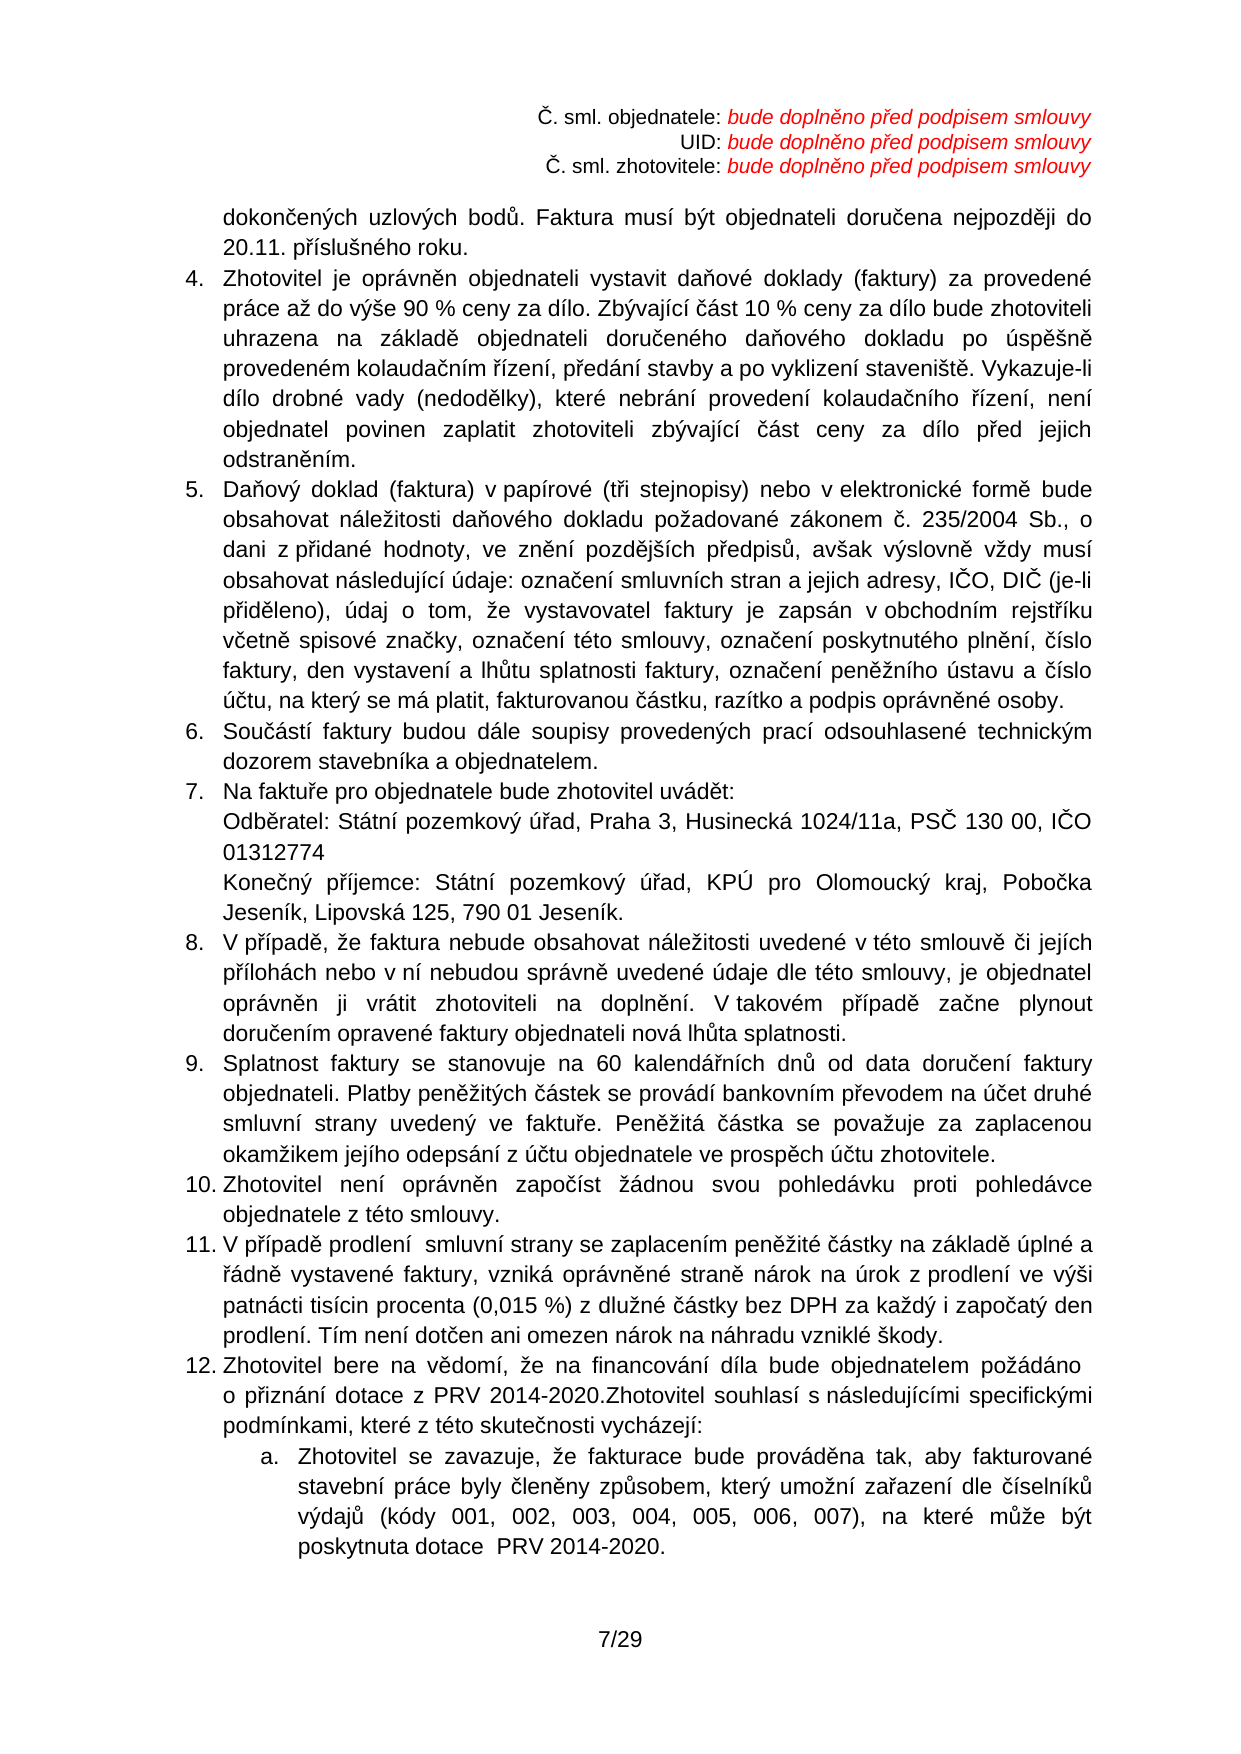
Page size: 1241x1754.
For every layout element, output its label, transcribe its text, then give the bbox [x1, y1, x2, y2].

list Zhotovitel bere na vědomí, že na financování díla bude objednatelem požádáno o přiznání dotace z PRV 2014-2020.Zhotovitel souhlasí s následujícími specifickými podmínkami, které z této skutečnosti vycházejí: [185, 1352, 1093, 1439]
list Daňový doklad (faktura) v papírové (tři stejnopisy) nebo v elektronické formě bude obsahovat náležitosti daňového dokladu požadované zákonem č. 235/2004 Sb., o dani z přidané hodnoty, ve znění pozdějších předpisů, avšak výslovně vždy musí obsahovat následující údaje: označení smluvních stran a jejich adresy, IČO, DIČ (je-li přiděleno), údaj o tom, že vystavovatel faktury je zapsán v obchodním rejstříku včetně spisové značky, označení této smlouvy, označení poskytnutého plnění, číslo faktury, den vystavení a lhůtu splatnosti faktury, označení peněžního ústavu a číslo účtu, na který se má platit, fakturovanou částku, razítko a podpis oprávněné osoby. [185, 476, 1093, 714]
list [223, 204, 1093, 261]
list Na faktuře pro objednatele bude zhotovitel uvádět: [185, 778, 1093, 804]
list V případě, že faktura nebude obsahovat náležitosti uvedené v této smlouvě či jejích přílohách nebo v ní nebudou správně uvedené údaje dle této smlouvy, je objednatel oprávněn ji vrátit zhotoviteli na doplnění. V takovém případě začne plynout doručením opravené faktury objednateli nová lhůta splatnosti. [185, 929, 1093, 1046]
list Splatnost faktury se stanovuje na 60 kalendářních dnů od data doručení faktury objednateli. Platby peněžitých částek se provádí bankovním převodem na účet druhé smluvní strany uvedený ve faktuře. Peněžitá částka se považuje za zaplacenou okamžikem jejího odepsání z účtu objednatele ve prospěch účtu zhotovitele. [185, 1050, 1093, 1167]
list Zhotovitel je oprávněn objednateli vystavit daňové doklady (faktury) za provedené práce až do výše 90 % ceny za dílo. Zbývající část 10 % ceny za dílo bude zhotoviteli uhrazena na základě objednateli doručeného daňového dokladu po úspěšně provedeném kolaudačním řízení, předání stavby a po vyklizení staveniště. Vykazuje-li dílo drobné vady (nedodělky), které nebrání provedení kolaudačního řízení, není objednatel povinen zaplatit zhotoviteli zbývající část ceny za dílo před jejich odstraněním. [185, 264, 1093, 472]
list Zhotovitel se zavazuje, že fakturace bude prováděna tak, aby fakturované stavební práce byly členěny způsobem, který umožní zařazení dle číselníků výdajů (kódy 001, 002, 003, 004, 005, 006, 007), na které může být poskytnuta dotace PRV 2014-2020. [260, 1443, 1093, 1559]
list Odběratel: Státní pozemkový úřad, Praha 3, Husinecká 1024/11a, PSČ 130 00, IČO 01312774 [223, 808, 1093, 865]
list Konečný příjemce: Státní pozemkový úřad, KPÚ pro Olomoucký kraj, Pobočka Jeseník, Lipovská 125, 790 01 Jeseník. [223, 869, 1093, 925]
list V případě prodlení smluvní strany se zaplacením peněžité částky na základě úplné a řádně vystavené faktury, vzniká oprávněné straně nárok na úrok z prodlení ve výši patnácti tisícin procenta (0,015 %) z dlužné částky bez DPH za každý i započatý den prodlení. Tím není dotčen ani omezen nárok na náhradu vzniklé škody. [185, 1231, 1093, 1348]
list Součástí faktury budou dále soupisy provedených prací odsouhlasené technickým dozorem stavebníka a objednatelem. [185, 718, 1093, 774]
list Zhotovitel není oprávněn započíst žádnou svou pohledávku proti pohledávce objednatele z této smlouvy. [185, 1171, 1093, 1227]
